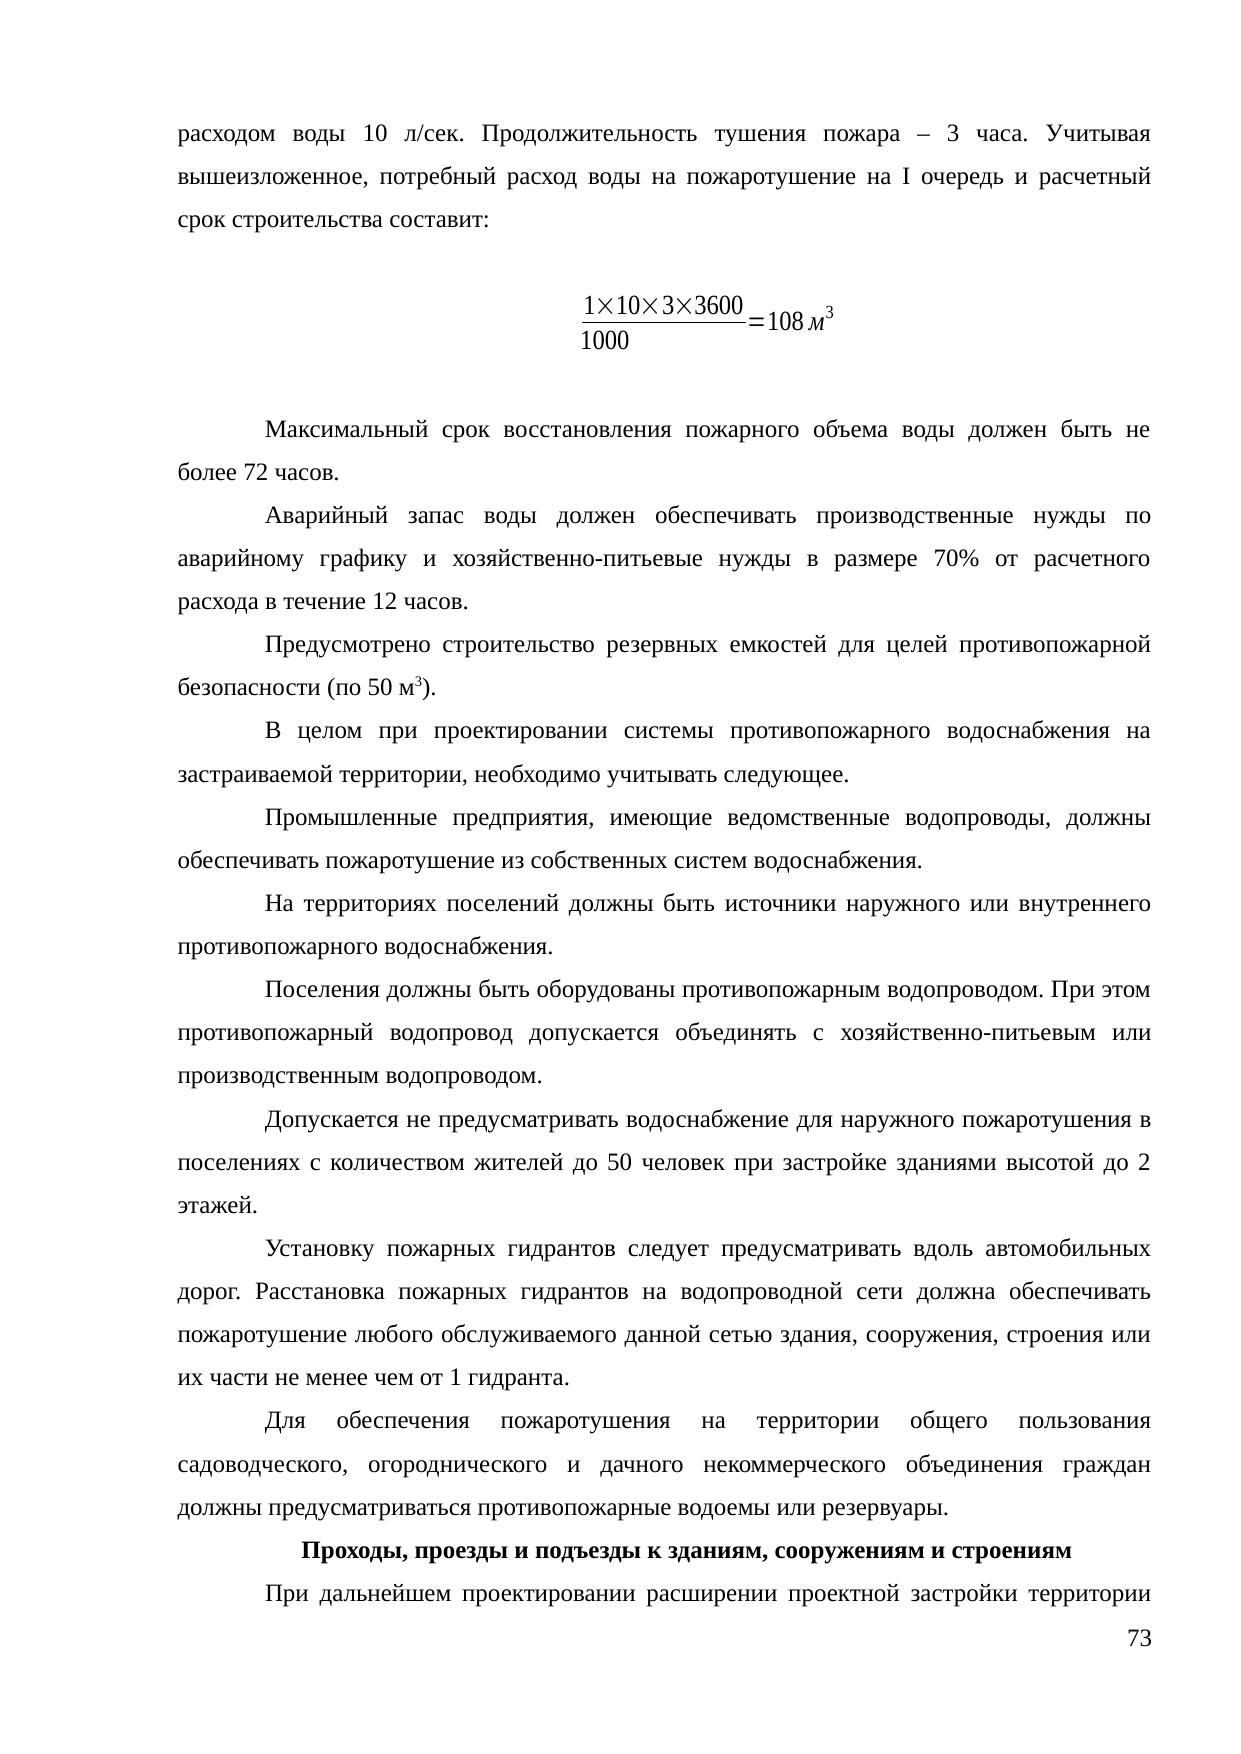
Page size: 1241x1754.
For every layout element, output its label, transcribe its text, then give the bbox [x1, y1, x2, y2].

text На территориях поселений должны быть источники наружного или внутреннего противопожарного водоснабжения. [177, 888, 1152, 960]
text Установку пожарных гидрантов следует предусматривать вдоль автомобильных дорог. Расстановка пожарных гидрантов на водопроводной сети должна обеспечивать пожаротушение любого обслуживаемого данной сетью здания, сооружения, строения или их части не менее чем от 1 гидранта. [177, 1233, 1152, 1391]
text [177, 1578, 1152, 1607]
text В целом при проектировании системы противопожарного водоснабжения на застраиваемой территории, необходимо учитывать следующее. [177, 716, 1152, 787]
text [177, 118, 1152, 233]
text Для обеспечения пожаротушения на территории общего пользования садоводческого, огороднического и дачного некоммерческого объединения граждан должны предусматриваться противопожарные водоемы или резервуары. [177, 1406, 1152, 1521]
text Поселения должны быть оборудованы противопожарным водопроводом. При этом противопожарный водопровод допускается объединять с хозяйственно-питьевым или производственным водопроводом. [177, 974, 1152, 1089]
text Промышленные предприятия, имеющие ведомственные водопроводы, должны обеспечивать пожаротушение из собственных систем водоснабжения. [177, 802, 1152, 874]
text Аварийный запас воды должен обеспечивать производственные нужды по аварийному графику и хозяйственно-питьевые нужды в размере 70% от расчетного расхода в течение 12 часов. [177, 500, 1152, 615]
text Максимальный срок восстановления пожарного объема воды должен быть не более 72 часов. [177, 414, 1152, 486]
text Предусмотрено строительство резервных емкостей для целей противопожарной безопасности (по 50 м3). [177, 629, 1152, 701]
text Допускается не предусматривать водоснабжение для наружного пожаротушения в поселениях с количеством жителей до 50 человек при застройке зданиями высотой до 2 этажей. [177, 1104, 1152, 1219]
text Проходы, проезды и подъезды к зданиям, сооружениям и строениям [177, 1535, 1152, 1564]
